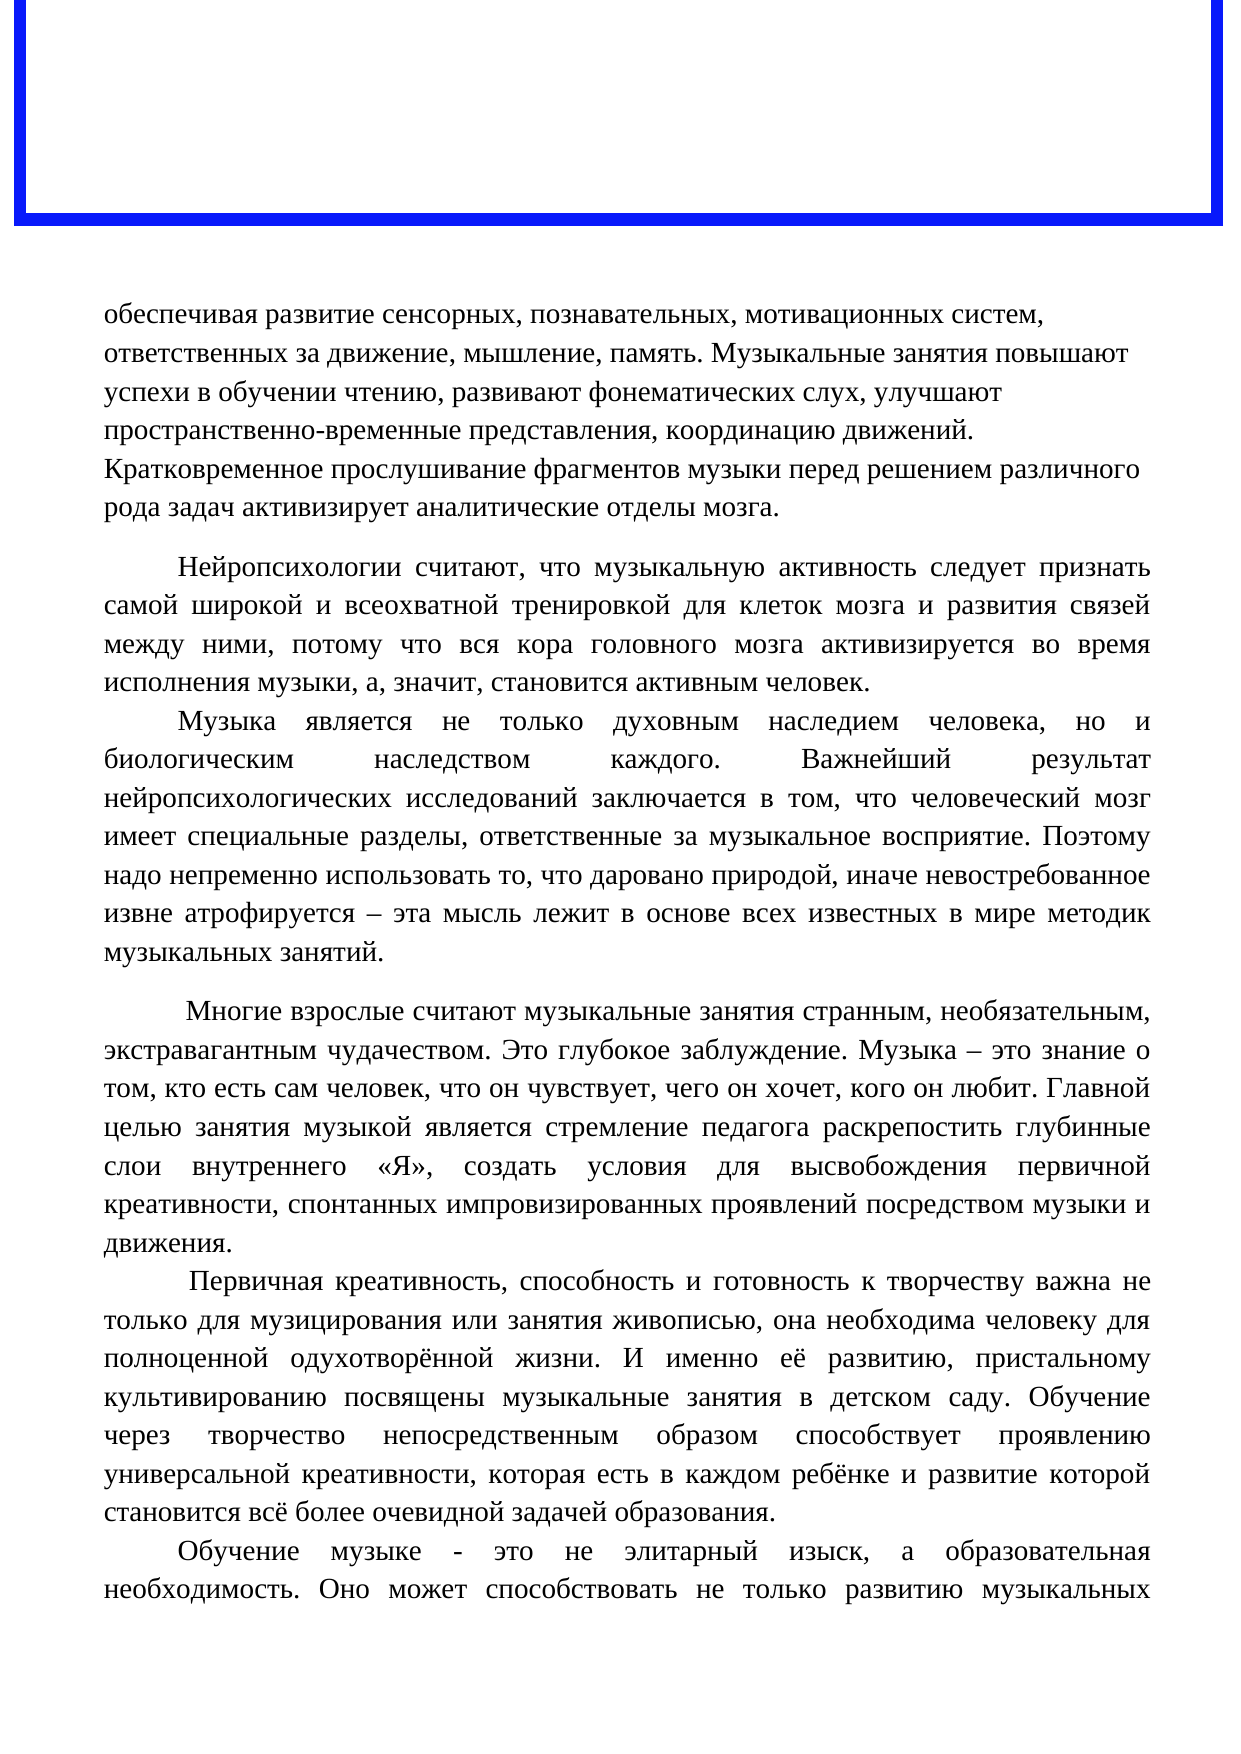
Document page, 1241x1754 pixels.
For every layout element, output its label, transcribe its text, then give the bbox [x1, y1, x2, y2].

text Музыка является не только духовным наследием человека, но и биологическим наследством каждого. Важнейший результат нейропсихологических исследований заключается в том, что человеческий мозг имеет специальные разделы, ответственные за музыкальное восприятие. Поэтому надо непременно использовать то, что даровано природой, иначе невостребованное извне атрофируется – эта мысль лежит в основе всех известных в мире методик музыкальных занятий. [103, 703, 1152, 968]
text Первичная креативность, способность и готовность к творчеству важна не только для музицирования или занятия живописью, она необходима человеку для полноценной одухотворённой жизни. И именно её развитию, пристальному культивированию посвящены музыкальные занятия в детском саду. Обучение через творчество непосредственным образом способствует проявлению универсальной креативности, которая есть в каждом ребёнке и развитие которой становится всё более очевидной задачей образования. [103, 1263, 1152, 1528]
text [103, 1533, 1152, 1605]
text Многие взрослые считают музыкальные занятия странным, необязательным, экстравагантным чудачеством. Это глубокое заблуждение. Музыка – это знание о том, кто есть сам человек, что он чувствует, чего он хочет, кого он любит. Главной целью занятия музыкой является стремление педагога раскрепостить глубинные слои внутреннего «Я», создать условия для высвобождения первичной креативности, спонтанных импровизированных проявлений посредством музыки и движения. [103, 993, 1152, 1258]
text обеспечивая развитие сенсорных, познавательных, мотивационных систем, ответственных за движение, мышление, память. Музыкальные занятия повышают успехи в обучении чтению, развивают фонематических слух, улучшают пространственно-временные представления, координацию движений. Кратковременное прослушивание фрагментов музыки перед решением различного рода задач активизирует аналитические отделы мозга. [103, 297, 1152, 523]
text Нейропсихологии считают, что музыкальную активность следует признать самой широкой и всеохватной тренировкой для клеток мозга и развития связей между ними, потому что вся кора головного мозга активизируется во время исполнения музыки, а, значит, становится активным человек. [103, 549, 1152, 698]
